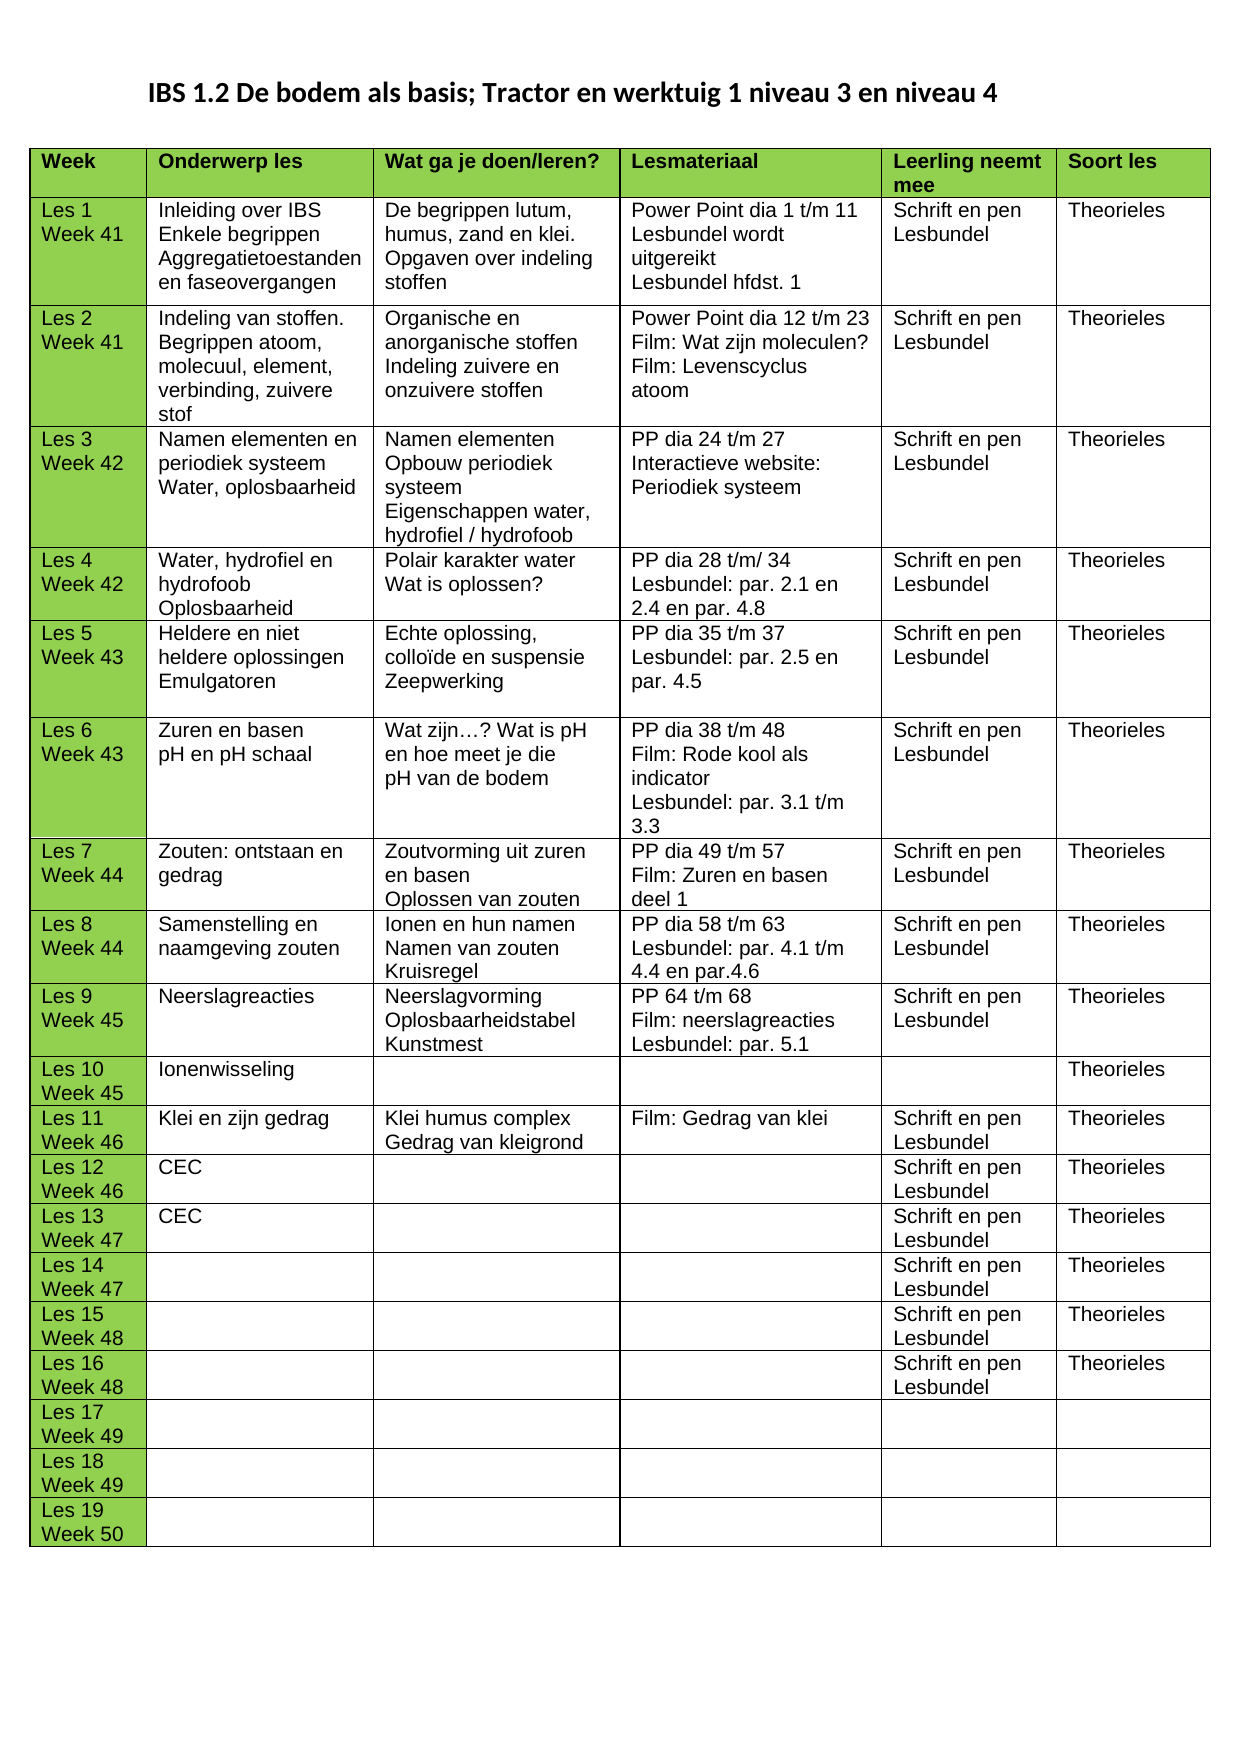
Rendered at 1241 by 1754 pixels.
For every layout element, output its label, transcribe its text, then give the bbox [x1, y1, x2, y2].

table_cell Neerslagreacties [147, 984, 373, 1056]
table_header Week [31, 149, 146, 197]
table_cell [882, 1498, 1056, 1546]
table_cell Theorieles [1057, 198, 1210, 305]
table_cell Klei humus complex Gedrag van kleigrond [374, 1106, 619, 1154]
table_cell [621, 1449, 881, 1497]
table_cell [374, 1253, 619, 1301]
table_cell Schrift en pen Lesbundel [882, 911, 1056, 983]
table_cell [1057, 1449, 1210, 1497]
table_cell PP dia 58 t/m 63 Lesbundel: par. 4.1 t/m 4.4 en par.4.6 [621, 911, 881, 983]
table_cell [147, 1253, 373, 1301]
table_cell Samenstelling en naamgeving zouten [147, 911, 373, 983]
table_cell [1057, 1498, 1210, 1546]
table_cell Les 10 Week 45 [31, 1057, 146, 1105]
table_cell Theorieles [1057, 1253, 1210, 1301]
table_cell Power Point dia 12 t/m 23 Film: Wat zijn moleculen? Film: Levenscyclus atoom [621, 306, 881, 426]
table_cell Schrift en pen Lesbundel [882, 306, 1056, 426]
table_cell PP dia 24 t/m 27 Interactieve website: Periodiek systeem [621, 427, 881, 547]
table_cell [882, 1449, 1056, 1497]
table_cell [374, 1155, 619, 1203]
table_cell Les 1 Week 41 [31, 198, 146, 305]
table_cell Schrift en pen Lesbundel [882, 718, 1056, 837]
table_cell Schrift en pen Lesbundel [882, 548, 1056, 620]
table_cell [147, 1302, 373, 1350]
table_cell PP dia 28 t/m/ 34 Lesbundel: par. 2.1 en 2.4 en par. 4.8 [621, 548, 881, 620]
table_cell Les 12 Week 46 [31, 1155, 146, 1203]
table_cell Les 3 Week 42 [31, 427, 146, 547]
table_cell Schrift en pen Lesbundel [882, 427, 1056, 547]
table_cell Les 4 Week 42 [31, 548, 146, 620]
table_cell Indeling van stoffen. Begrippen atoom, molecuul, element, verbinding, zuivere stof [147, 306, 373, 426]
table_cell Theorieles [1057, 427, 1210, 547]
table_cell Les 19 Week 50 [31, 1498, 146, 1546]
table_cell Theorieles [1057, 1302, 1210, 1350]
table_cell Les 8 Week 44 [31, 911, 146, 983]
table_cell [374, 1204, 619, 1252]
table_cell Theorieles [1057, 1351, 1210, 1399]
table_cell CEC [147, 1204, 373, 1252]
table_cell Ionenwisseling [147, 1057, 373, 1105]
table_header Soort les [1057, 149, 1210, 197]
table_cell Schrift en pen Lesbundel [882, 198, 1056, 305]
table_cell [621, 1155, 881, 1203]
table_cell PP dia 49 t/m 57 Film: Zuren en basen deel 1 [621, 839, 881, 910]
table_cell Namen elementen en periodiek systeem Water, oplosbaarheid [147, 427, 373, 547]
table_header Leerling neemt mee [882, 149, 1056, 197]
table_cell Theorieles [1057, 1057, 1210, 1105]
table_cell [882, 1400, 1056, 1448]
table_cell Les 9 Week 45 [31, 984, 146, 1056]
table_cell Schrift en pen Lesbundel [882, 839, 1056, 910]
table_cell Organische en anorganische stoffen Indeling zuivere en onzuivere stoffen [374, 306, 619, 426]
table_cell Theorieles [1057, 1106, 1210, 1154]
table_cell Theorieles [1057, 911, 1210, 983]
table_cell [147, 1449, 373, 1497]
table_cell Schrift en pen Lesbundel [882, 1204, 1056, 1252]
table_cell [621, 1351, 881, 1399]
table_cell Theorieles [1057, 306, 1210, 426]
table_cell De begrippen lutum, humus, zand en klei. Opgaven over indeling stoffen [374, 198, 619, 305]
table_cell Les 15 Week 48 [31, 1302, 146, 1350]
table_cell [621, 1253, 881, 1301]
table_cell [374, 1302, 619, 1350]
table_cell Schrift en pen Lesbundel [882, 1302, 1056, 1350]
table_cell [1057, 1400, 1210, 1448]
table_cell Zouten: ontstaan en gedrag [147, 839, 373, 910]
table_cell Neerslagvorming Oplosbaarheidstabel Kunstmest [374, 984, 619, 1056]
table_cell Zoutvorming uit zuren en basen Oplossen van zouten [374, 839, 619, 910]
table_cell [621, 1057, 881, 1105]
table_cell Schrift en pen Lesbundel [882, 621, 1056, 717]
table_cell [147, 1498, 373, 1546]
table_cell Schrift en pen Lesbundel [882, 1351, 1056, 1399]
table_cell Theorieles [1057, 1155, 1210, 1203]
table_cell Theorieles [1057, 839, 1210, 910]
table_cell CEC [147, 1155, 373, 1203]
table_cell [882, 1057, 1056, 1105]
table_cell Power Point dia 1 t/m 11 Lesbundel wordt uitgereikt Lesbundel hfdst. 1 [621, 198, 881, 305]
table_header Onderwerp les [147, 149, 373, 197]
table_header Wat ga je doen/leren? [374, 149, 619, 197]
table_cell Schrift en pen Lesbundel [882, 1106, 1056, 1154]
table_cell [374, 1449, 619, 1497]
table_cell PP 64 t/m 68 Film: neerslagreacties Lesbundel: par. 5.1 [621, 984, 881, 1056]
table_cell Les 14 Week 47 [31, 1253, 146, 1301]
table_cell Namen elementen Opbouw periodiek systeem Eigenschappen water, hydrofiel / hydrofoob [374, 427, 619, 547]
table_cell Echte oplossing, colloïde en suspensie Zeepwerking [374, 621, 619, 717]
table_cell Theorieles [1057, 621, 1210, 717]
table_cell Heldere en niet heldere oplossingen Emulgatoren [147, 621, 373, 717]
table_cell Les 17 Week 49 [31, 1400, 146, 1448]
table_cell [374, 1400, 619, 1448]
table_cell Schrift en pen Lesbundel [882, 1155, 1056, 1203]
table_cell Les 18 Week 49 [31, 1449, 146, 1497]
table_cell Film: Gedrag van klei [621, 1106, 881, 1154]
table_cell [374, 1498, 619, 1546]
table_cell Ionen en hun namen Namen van zouten Kruisregel [374, 911, 619, 983]
table_cell Les 11 Week 46 [31, 1106, 146, 1154]
table_cell Les 6 Week 43 [31, 718, 146, 837]
table_cell [147, 1400, 373, 1448]
table_cell PP dia 35 t/m 37 Lesbundel: par. 2.5 en par. 4.5 [621, 621, 881, 717]
table_cell Theorieles [1057, 1204, 1210, 1252]
table_cell Les 2 Week 41 [31, 306, 146, 426]
table_cell Klei en zijn gedrag [147, 1106, 373, 1154]
table_cell Theorieles [1057, 718, 1210, 837]
table_cell Les 5 Week 43 [31, 621, 146, 717]
table_cell [374, 1057, 619, 1105]
table_cell [621, 1302, 881, 1350]
table_cell Les 7 Week 44 [31, 839, 146, 910]
table_cell [621, 1400, 881, 1448]
table_cell [621, 1204, 881, 1252]
table_cell [374, 1351, 619, 1399]
table_cell [147, 1351, 373, 1399]
table_cell Inleiding over IBS Enkele begrippen Aggregatietoestanden en faseovergangen [147, 198, 373, 305]
table_cell Polair karakter water Wat is oplossen? [374, 548, 619, 620]
table_cell Wat zijn…? Wat is pH en hoe meet je die pH van de bodem [374, 718, 619, 837]
table_cell [621, 1498, 881, 1546]
table_cell PP dia 38 t/m 48 Film: Rode kool als indicator Lesbundel: par. 3.1 t/m 3.3 [621, 718, 881, 837]
table_cell Schrift en pen Lesbundel [882, 1253, 1056, 1301]
table_cell Schrift en pen Lesbundel [882, 984, 1056, 1056]
table_cell Theorieles [1057, 548, 1210, 620]
table_cell Zuren en basen pH en pH schaal [147, 718, 373, 837]
table_header Lesmateriaal [621, 149, 881, 197]
table_cell Water, hydrofiel en hydrofoob Oplosbaarheid [147, 548, 373, 620]
table_cell Les 16 Week 48 [31, 1351, 146, 1399]
table_cell Les 13 Week 47 [31, 1204, 146, 1252]
table_cell Theorieles [1057, 984, 1210, 1056]
